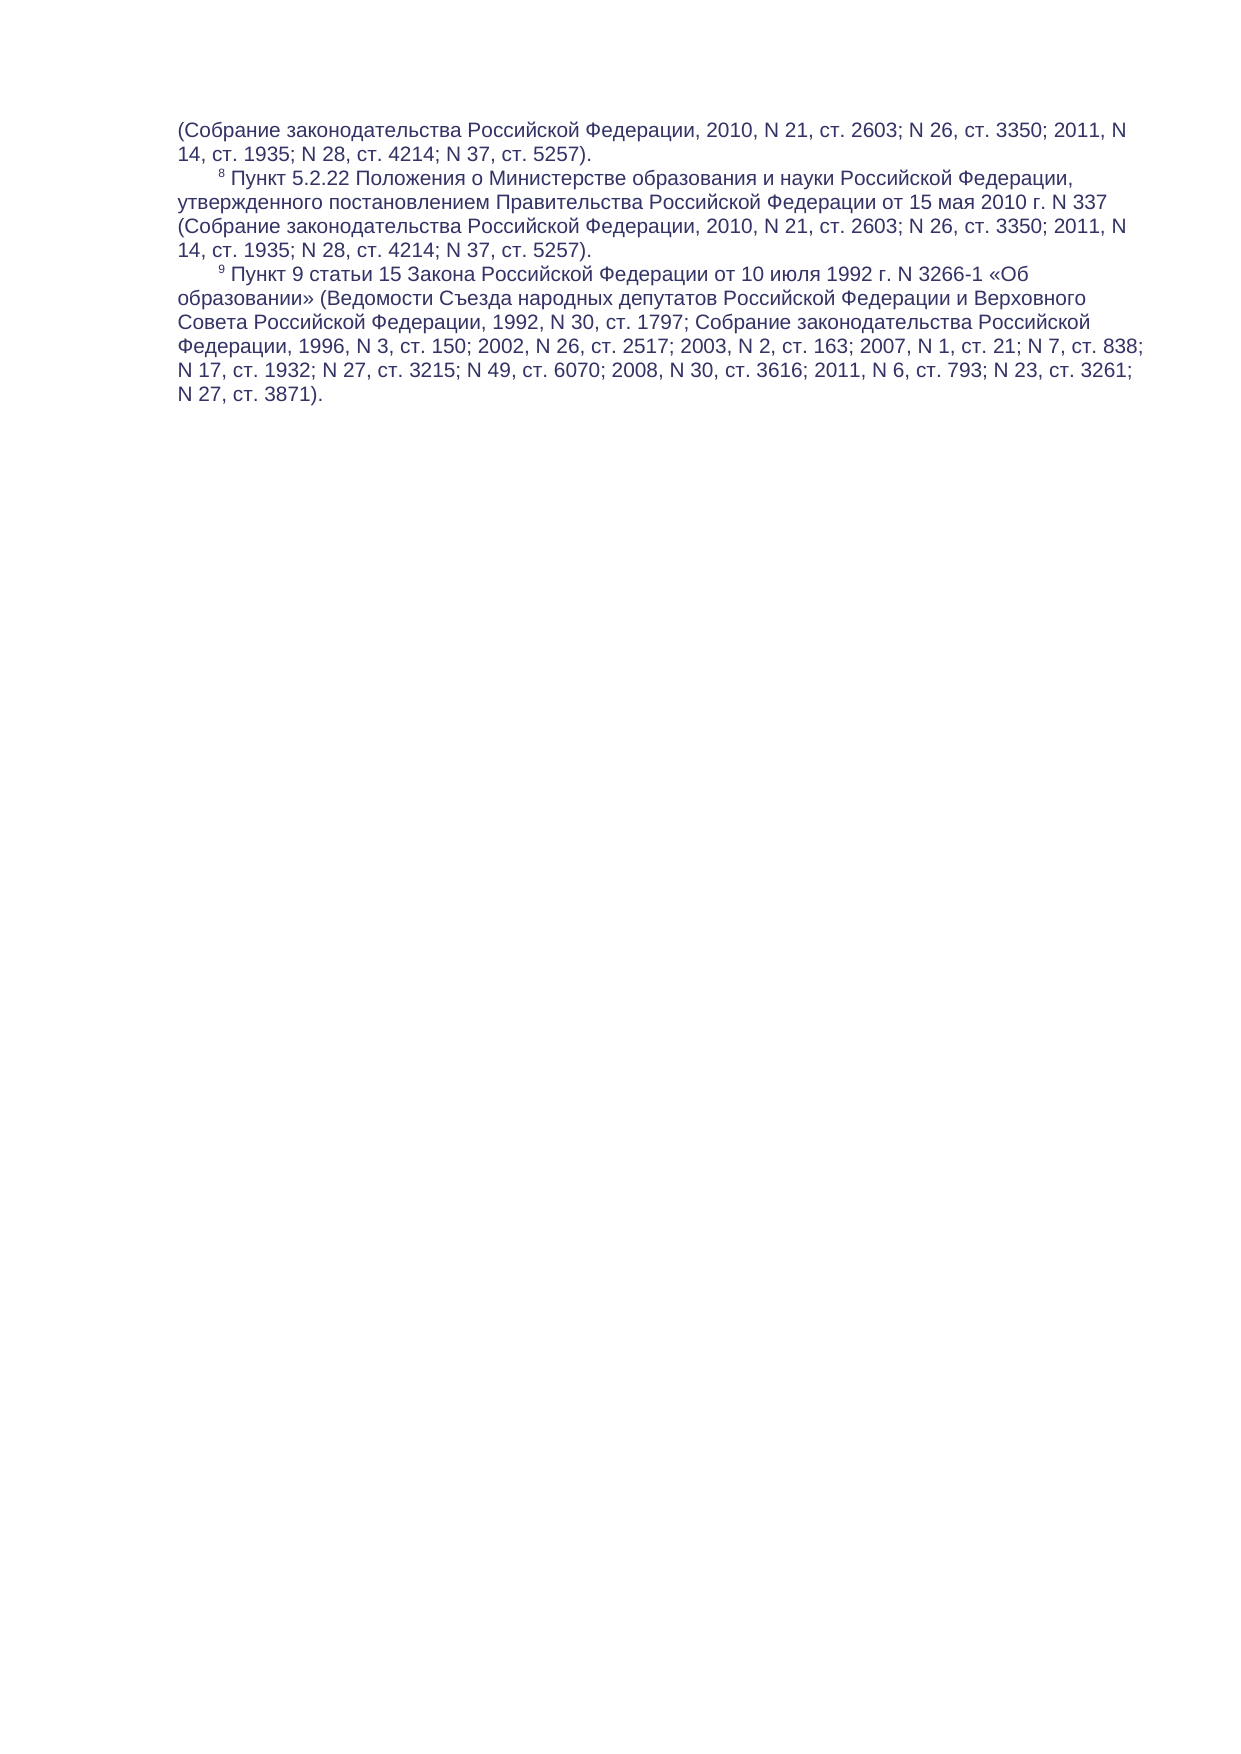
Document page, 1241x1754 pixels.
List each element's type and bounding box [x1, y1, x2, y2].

text [177, 118, 1152, 406]
